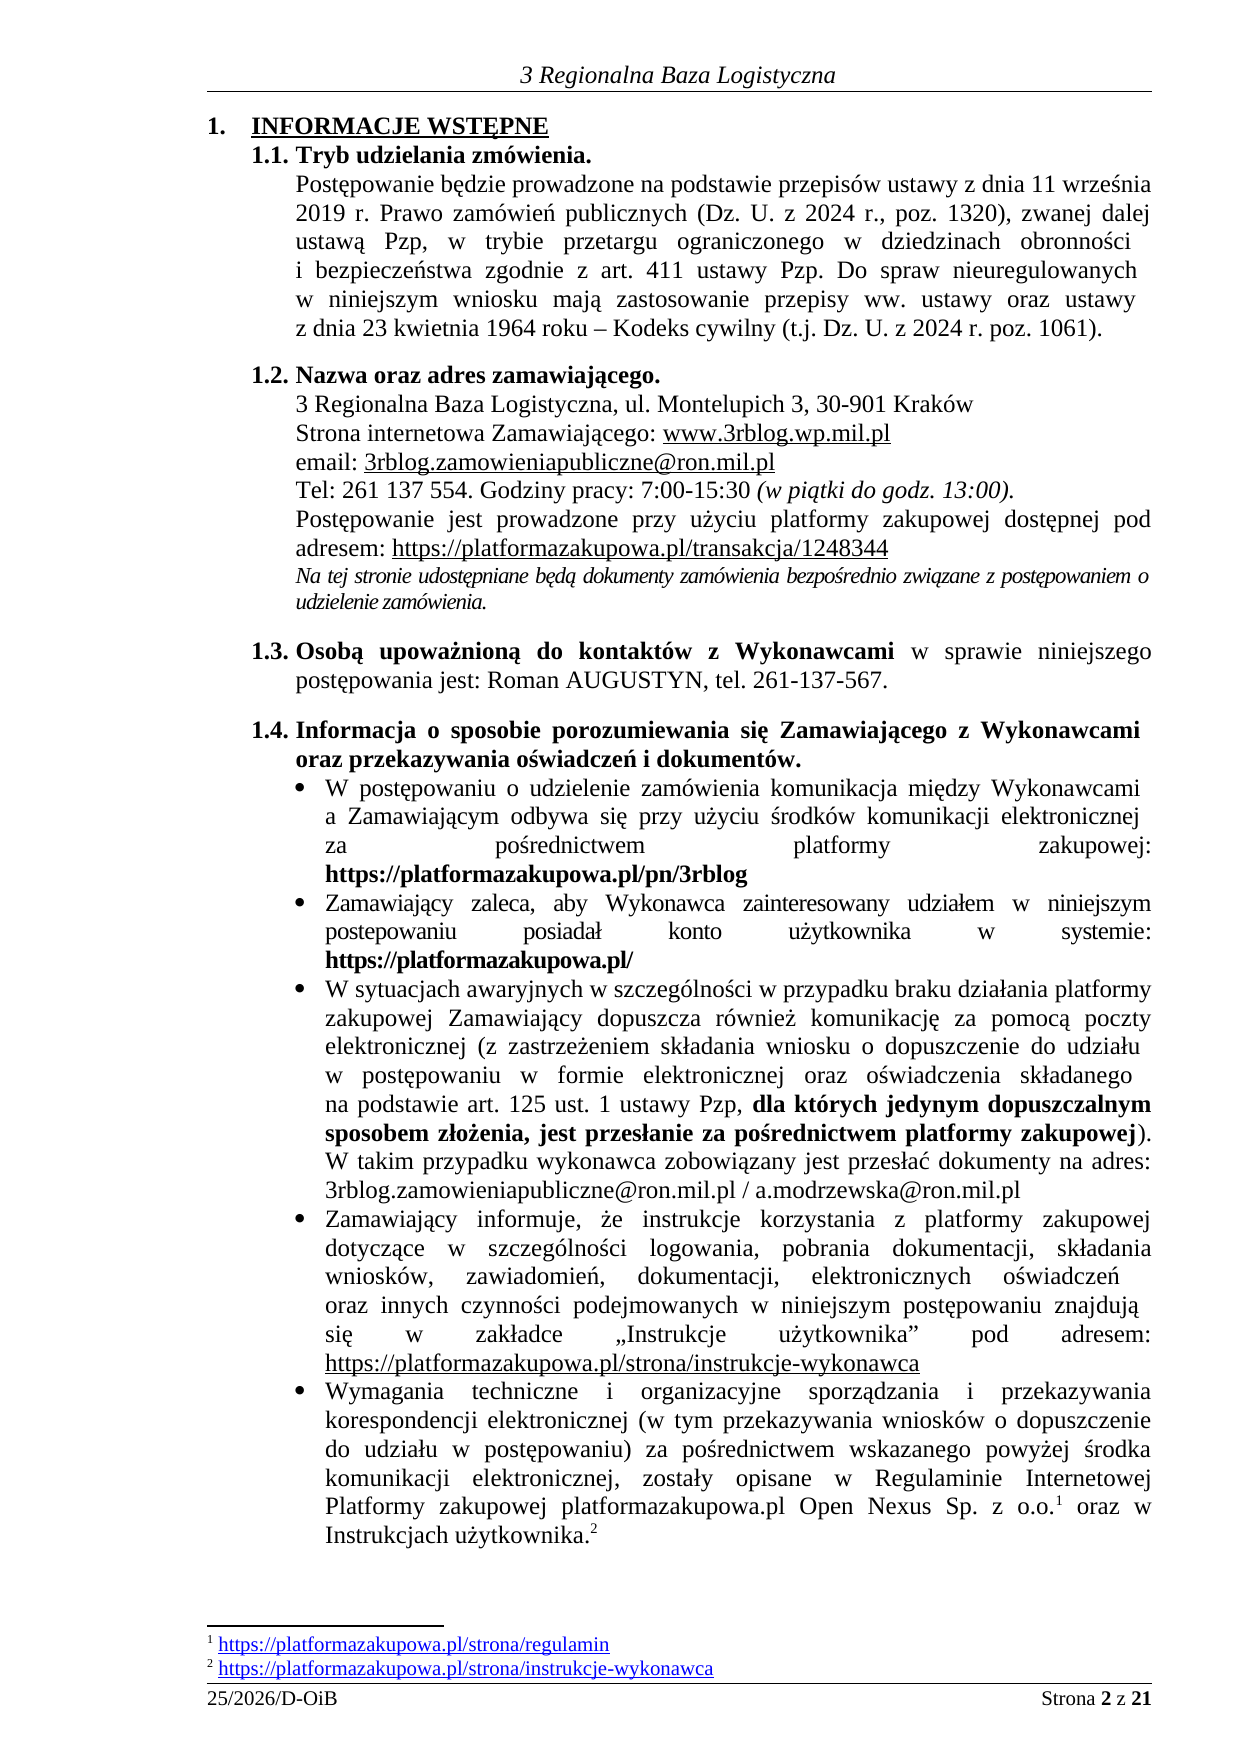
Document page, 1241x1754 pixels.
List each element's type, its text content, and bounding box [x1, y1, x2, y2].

list Informacja o sposobie porozumiewania się Zamawiającego z Wykonawcami oraz przekazywania oświadczeń i dokumentów. [251, 715, 1152, 773]
list INFORMACJE WSTĘPNE [207, 111, 1112, 140]
text Tel: 261 137 554. Godziny pracy: 7:00-15:30 (w piątki do godz. 13:00). [295, 476, 1152, 504]
list W postępowaniu o udzielenie zamówienia komunikacja między Wykonawcami a Zamawiającym odbywa się przy użyciu środków komunikacji elektronicznej za pośrednictwem platformy zakupowej: https://platformazakupowa.pl/pn/3rblog [295, 773, 1152, 888]
list W sytuacjach awaryjnych w szczególności w przypadku braku działania platformy zakupowej Zamawiający dopuszcza również komunikację za pomocą poczty elektronicznej (z zastrzeżeniem składania wniosku o dopuszczenie do udziału w postępowaniu w formie elektronicznej oraz oświadczenia składanego na podstawie art. 125 ust. 1 ustawy Pzp, dla których jedynym dopuszczalnym sposobem złożenia, jest przesłanie za pośrednictwem platformy zakupowej). W takim przypadku wykonawca zobowiązany jest przesłać dokumenty na adres: 3rblog.zamowieniapubliczne@ron.mil.pl / a.modrzewska@ron.mil.pl [295, 974, 1152, 1204]
text 3 Regionalna Baza Logistyczna, ul. Montelupich 3, 30-901 Kraków [295, 389, 1152, 418]
text email: 3rblog.zamowieniapubliczne@ron.mil.pl [295, 447, 1152, 476]
text Strona internetowa Zamawiającego: www.3rblog.wp.mil.pl [295, 418, 1152, 447]
list Wymagania techniczne i organizacyjne sporządzania i przekazywania korespondencji elektronicznej (w tym przekazywania wniosków o dopuszczenie do udziału w postępowaniu) za pośrednictwem wskazanego powyżej środka komunikacji elektronicznej, zostały opisane w Regulaminie Internetowej Platformy zakupowej platformazakupowa.pl Open Nexus Sp. z o.o. oraz w Instrukcjach użytkownika. [295, 1376, 1152, 1549]
list Nazwa oraz adres zamawiającego. [251, 361, 1152, 389]
list Postępowanie jest prowadzone przy użyciu platformy zakupowej dostępnej pod adresem: https://platformazakupowa.pl/transakcja/1248344 [295, 504, 1152, 562]
list Osobą upoważnioną do kontaktów z Wykonawcami w sprawie niniejszego postępowania jest: Roman AUGUSTYN, tel. 261-137-567. [251, 636, 1152, 693]
list Zamawiający informuje, że instrukcje korzystania z platformy zakupowej dotyczące w szczególności logowania, pobrania dokumentacji, składania wniosków, zawiadomień, dokumentacji, elektronicznych oświadczeń oraz innych czynności podejmowanych w niniejszym postępowaniu znajdują się w zakładce „Instrukcje użytkownika” pod adresem: https://platformazakupowa.pl/strona/instrukcje-wykonawca [295, 1204, 1152, 1376]
list Tryb udzielania zmówienia. [251, 140, 1152, 169]
text Postępowanie będzie prowadzone na podstawie przepisów ustawy z dnia 11 września 2019 r. Prawo zamówień publicznych (Dz. U. z 2024 r., poz. 1320), zwanej dalej ustawą Pzp, w trybie przetargu ograniczonego w dziedzinach obronności i bezpieczeństwa zgodnie z art. 411 ustawy Pzp. Do spraw nieuregulowanych w niniejszym wniosku mają zastosowanie przepisy ww. ustawy oraz ustawy z dnia 23 kwietnia 1964 roku – Kodeks cywilny (t.j. Dz. U. z 2024 r. poz. 1061). [295, 169, 1152, 341]
list Zamawiający zaleca, aby Wykonawca zainteresowany udziałem w niniejszym postepowaniu posiadał konto użytkownika w systemie: https://platformazakupowa.pl/ [295, 888, 1152, 974]
list Na tej stronie udostępniane będą dokumenty zamówienia bezpośrednio związane z postępowaniem o udzielenie zamówienia. [295, 562, 1152, 614]
